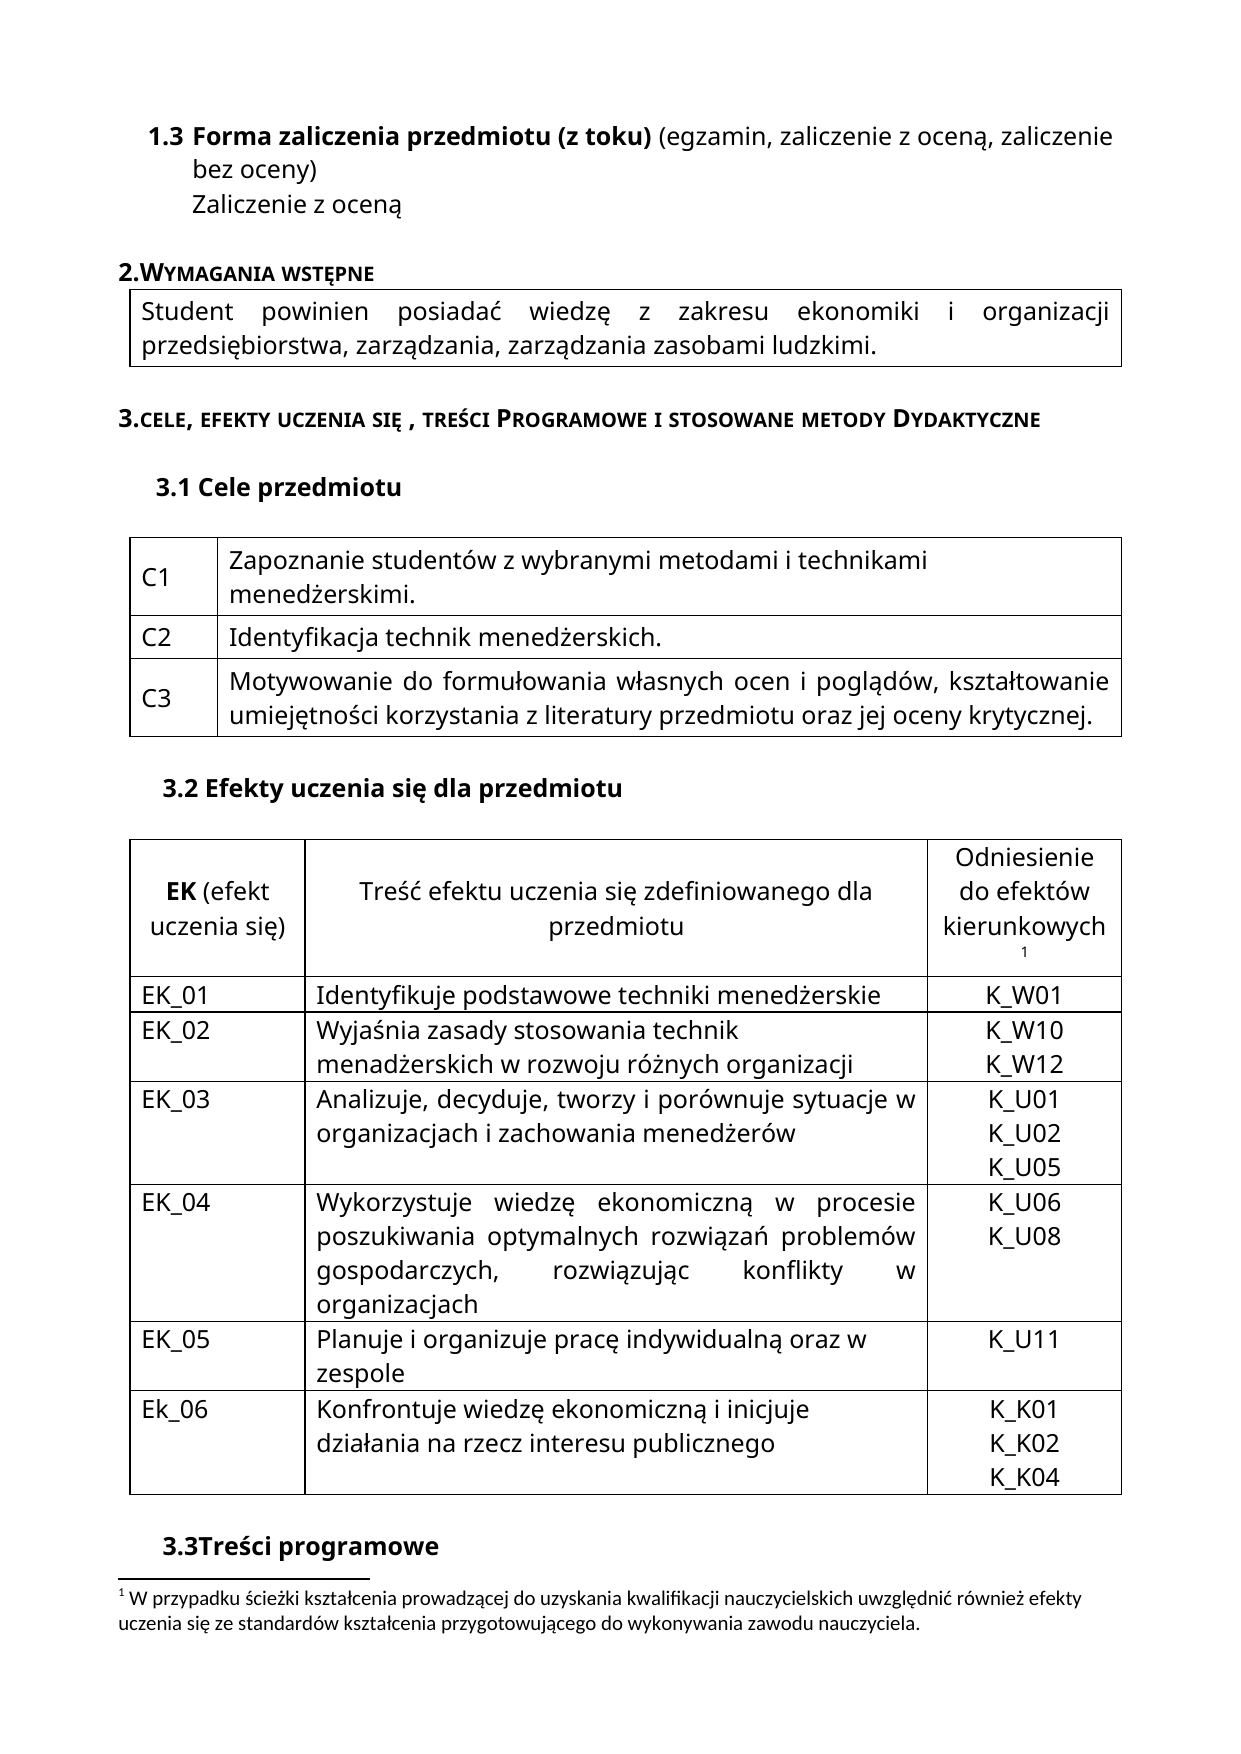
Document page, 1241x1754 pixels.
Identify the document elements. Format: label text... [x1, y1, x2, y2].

table_cell C2 [131, 616, 217, 658]
table_cell EK_04 [131, 1185, 304, 1321]
table_cell Identyfikuje podstawowe techniki menedżerskie [306, 977, 927, 1011]
table_cell Wykorzystuje wiedzę ekonomiczną w procesie poszukiwania optymalnych rozwiązań problemów gospodarczych, rozwiązując konflikty w organizacjach [306, 1185, 927, 1321]
table_cell C3 [131, 659, 217, 736]
table_header Student powinien posiadać wiedzę z zakresu ekonomiki i organizacji przedsiębiorstwa, zarządzania, zarządzania zasobami ludzkimi. [131, 290, 1121, 366]
table_cell K_U11 [928, 1322, 1121, 1390]
table_cell Analizuje, decyduje, tworzy i porównuje sytuacje w organizacjach i zachowania menedżerów [306, 1082, 927, 1184]
table_cell K_K01 K_K02 K_K04 [928, 1391, 1121, 1493]
table_cell K_U01 K_U02 K_U05 [928, 1082, 1121, 1184]
table_header C1 [131, 538, 217, 615]
text 3.1 Cele przedmiotu [156, 469, 1122, 503]
table_cell K_U06 K_U08 [928, 1185, 1121, 1321]
table_header Treść efektu uczenia się zdefiniowanego dla przedmiotu [306, 840, 927, 976]
table_cell Planuje i organizuje pracę indywidualną oraz w zespole [306, 1322, 927, 1390]
text 3.cele, efekty uczenia się , treści Programowe i stosowane metody Dydaktyczne [118, 401, 1122, 435]
table_cell Konfrontuje wiedzę ekonomiczną i inicjuje działania na rzecz interesu publicznego [306, 1391, 927, 1493]
table_header EK (efekt uczenia się) [131, 840, 304, 976]
table_header Odniesienie do efektów kierunkowych [928, 840, 1121, 976]
table_cell EK_02 [131, 1013, 304, 1081]
table_cell EK_03 [131, 1082, 304, 1184]
table_cell EK_01 [131, 977, 304, 1011]
text Zaliczenie z oceną [118, 186, 1122, 220]
list 3.3Treści programowe [162, 1528, 1122, 1563]
table_cell Ek_06 [131, 1391, 304, 1493]
table_header Zapoznanie studentów z wybranymi metodami i technikami menedżerskimi. [218, 538, 1121, 615]
text 3.2 Efekty uczenia się dla przedmiotu [162, 771, 1122, 805]
table_cell Identyfikacja technik menedżerskich. [218, 616, 1121, 658]
table_cell Wyjaśnia zasady stosowania technik menadżerskich w rozwoju różnych organizacji [306, 1013, 927, 1081]
table_cell K_W10 K_W12 [928, 1013, 1121, 1081]
table_cell Motywowanie do formułowania własnych ocen i poglądów, kształtowanie umiejętności korzystania z literatury przedmiotu oraz jej oceny krytycznej. [218, 659, 1121, 736]
text 1.3 Forma zaliczenia przedmiotu (z toku) (egzamin, zaliczenie z oceną, zaliczenie bez oceny) [148, 118, 1122, 186]
table_cell EK_05 [131, 1322, 304, 1390]
text 2.Wymagania wstępne [118, 254, 1122, 288]
table_cell K_W01 [928, 977, 1121, 1011]
